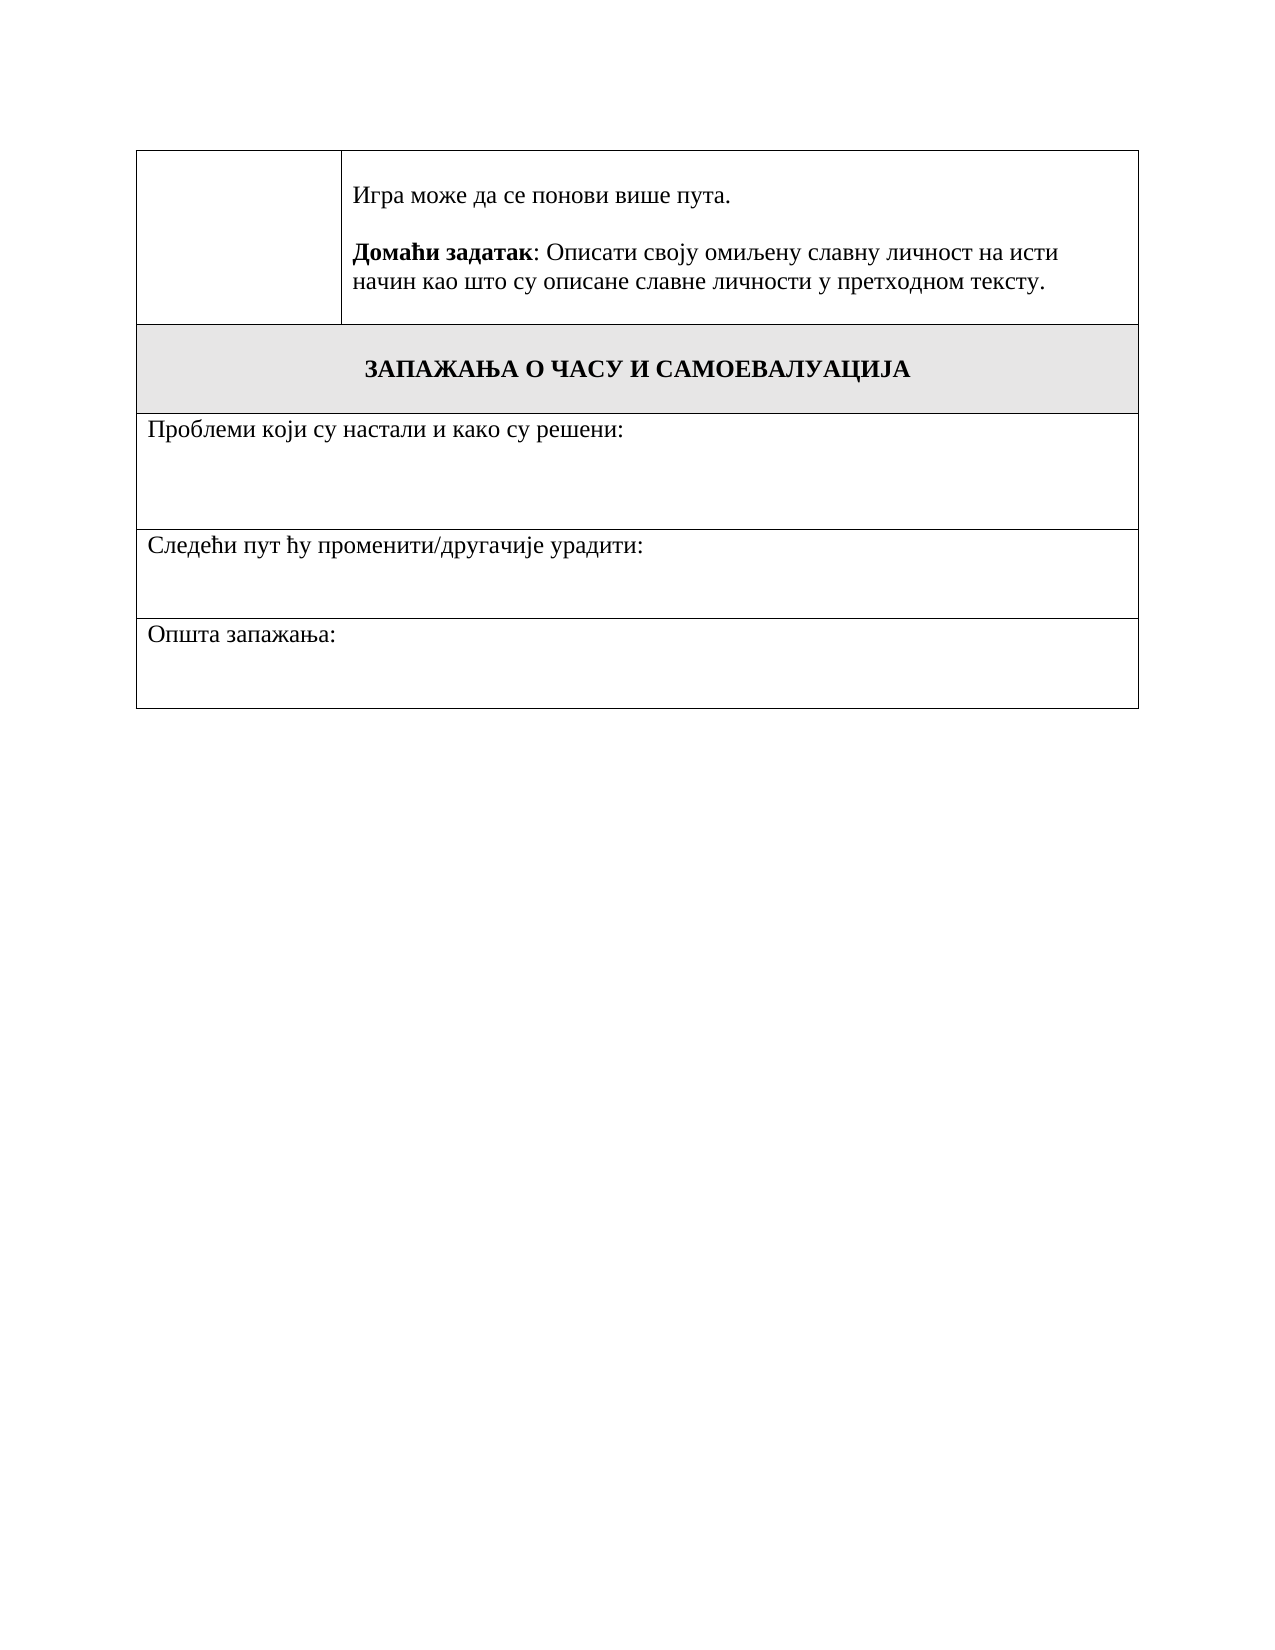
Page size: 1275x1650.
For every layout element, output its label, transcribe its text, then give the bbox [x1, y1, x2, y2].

table_cell Општа запажања: [137, 619, 1138, 708]
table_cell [342, 151, 1138, 323]
table_cell ЗАПАЖАЊА О ЧАСУ И САМОЕВАЛУАЦИЈА [137, 325, 1138, 413]
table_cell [137, 151, 341, 323]
table_cell Проблеми који су настали и како су решени: [137, 414, 1138, 529]
table_cell Следећи пут ћу променити/другачије урадити: [137, 530, 1138, 618]
